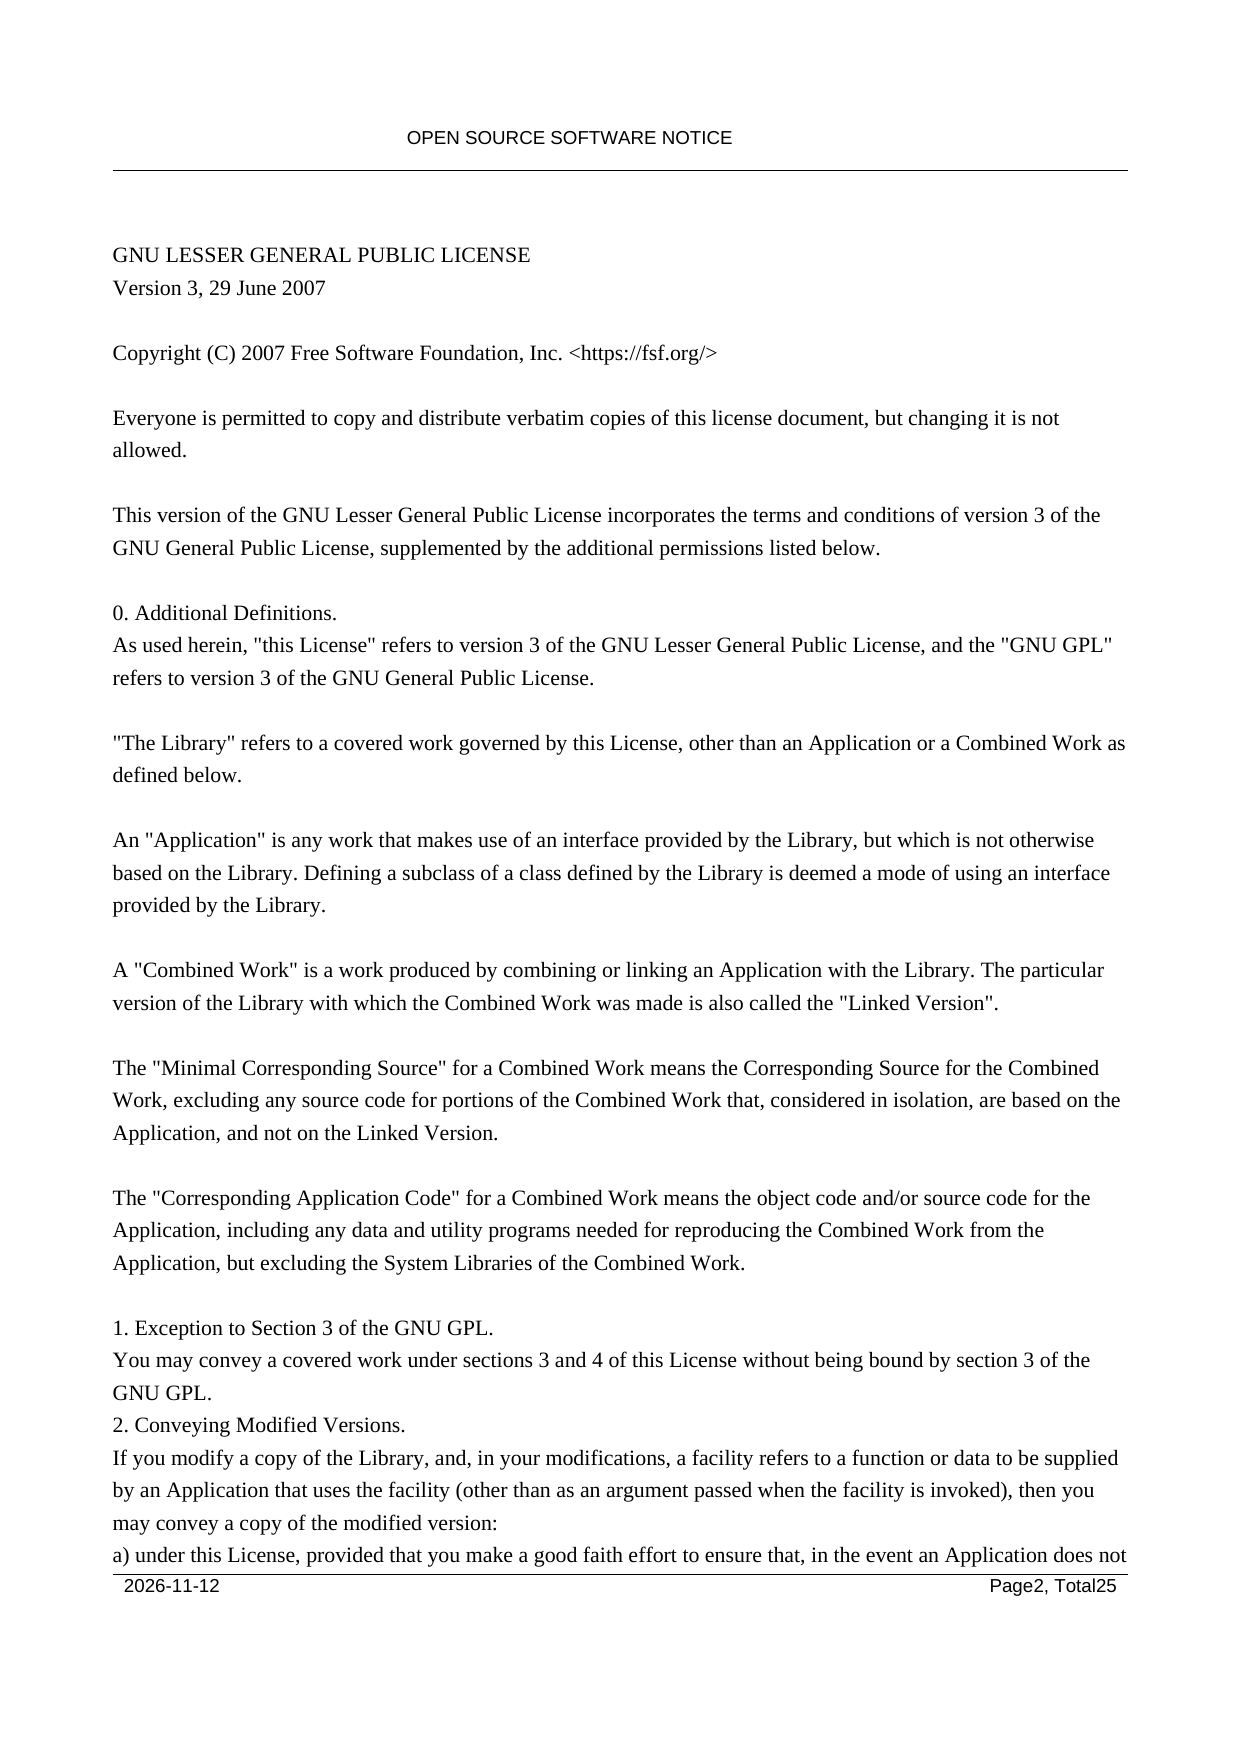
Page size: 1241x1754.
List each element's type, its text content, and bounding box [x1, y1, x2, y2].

text Everyone is permitted to copy and distribute verbatim copies of this license document, but changing it is not allowed. [112, 401, 1128, 466]
text The "Minimal Corresponding Source" for a Combined Work means the Corresponding Source for the Combined Work, excluding any source code for portions of the Combined Work that, considered in isolation, are based on the Application, and not on the Linked Version. [112, 1051, 1128, 1149]
text 1. Exception to Section 3 of the GNU GPL. [112, 1311, 1128, 1344]
text As used herein, "this License" refers to version 3 of the GNU Lesser General Public License, and the "GNU GPL" refers to version 3 of the GNU General Public License. [112, 629, 1128, 694]
text 0. Additional Definitions. [112, 596, 1128, 629]
text You may convey a covered work under sections 3 and 4 of this License without being bound by section 3 of the GNU GPL. [112, 1344, 1128, 1409]
text Version 3, 29 June 2007 [112, 271, 1128, 304]
text GNU LESSER GENERAL PUBLIC LICENSE [112, 206, 1128, 271]
text Copyright (C) 2007 Free Software Foundation, Inc. <https://fsf.org/> [112, 336, 1128, 369]
text A "Combined Work" is a work produced by combining or linking an Application with the Library. The particular version of the Library with which the Combined Work was made is also called the "Linked Version". [112, 954, 1128, 1019]
text An "Application" is any work that makes use of an interface provided by the Library, but which is not otherwise based on the Library. Defining a subclass of a class defined by the Library is deemed a mode of using an interface provided by the Library. [112, 824, 1128, 921]
text 2. Conveying Modified Versions. [112, 1409, 1128, 1441]
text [112, 1539, 1128, 1571]
text If you modify a copy of the Library, and, in your modifications, a facility refers to a function or data to be supplied by an Application that uses the facility (other than as an argument passed when the facility is invoked), then you may convey a copy of the modified version: [112, 1441, 1128, 1539]
text This version of the GNU Lesser General Public License incorporates the terms and conditions of version 3 of the GNU General Public License, supplemented by the additional permissions listed below. [112, 499, 1128, 564]
text "The Library" refers to a covered work governed by this License, other than an Application or a Combined Work as defined below. [112, 726, 1128, 791]
text The "Corresponding Application Code" for a Combined Work means the object code and/or source code for the Application, including any data and utility programs needed for reproducing the Combined Work from the Application, but excluding the System Libraries of the Combined Work. [112, 1181, 1128, 1279]
